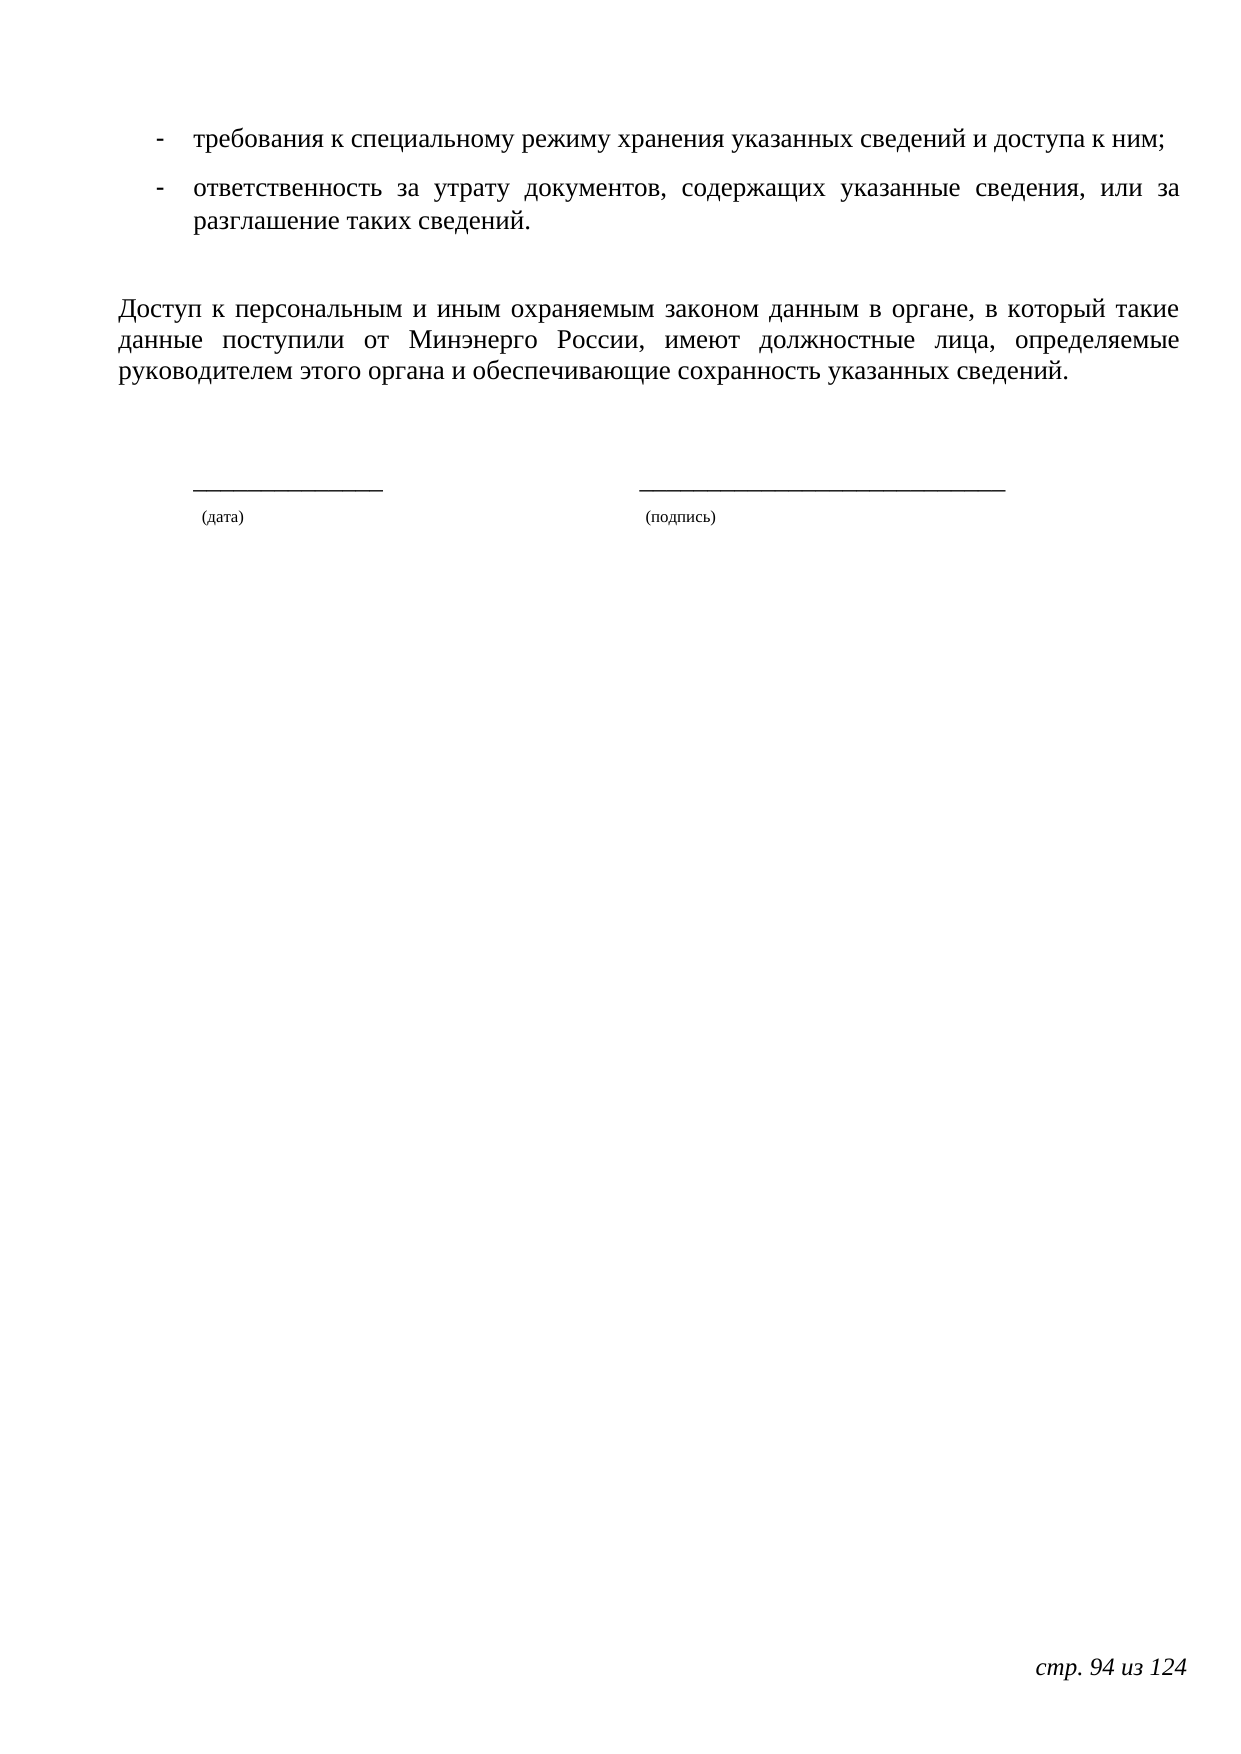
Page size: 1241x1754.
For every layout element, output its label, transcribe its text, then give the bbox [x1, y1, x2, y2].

list требования к специальному режиму хранения указанных сведений и доступа к ним; [156, 118, 1181, 155]
text (дата) (подпись) [134, 506, 1181, 540]
text Доступ к персональным и иным охраняемым законом данным в органе, в который такие данные поступили от Минэнерго России, имеют должностные лица, определяемые руководителем этого органа и обеспечивающие сохранность указанных сведений. [118, 292, 1181, 385]
list ответственность за утрату документов, содержащих указанные сведения, или за разглашение таких сведений. [156, 167, 1181, 236]
text ______________ ___________________________ [193, 463, 1181, 494]
